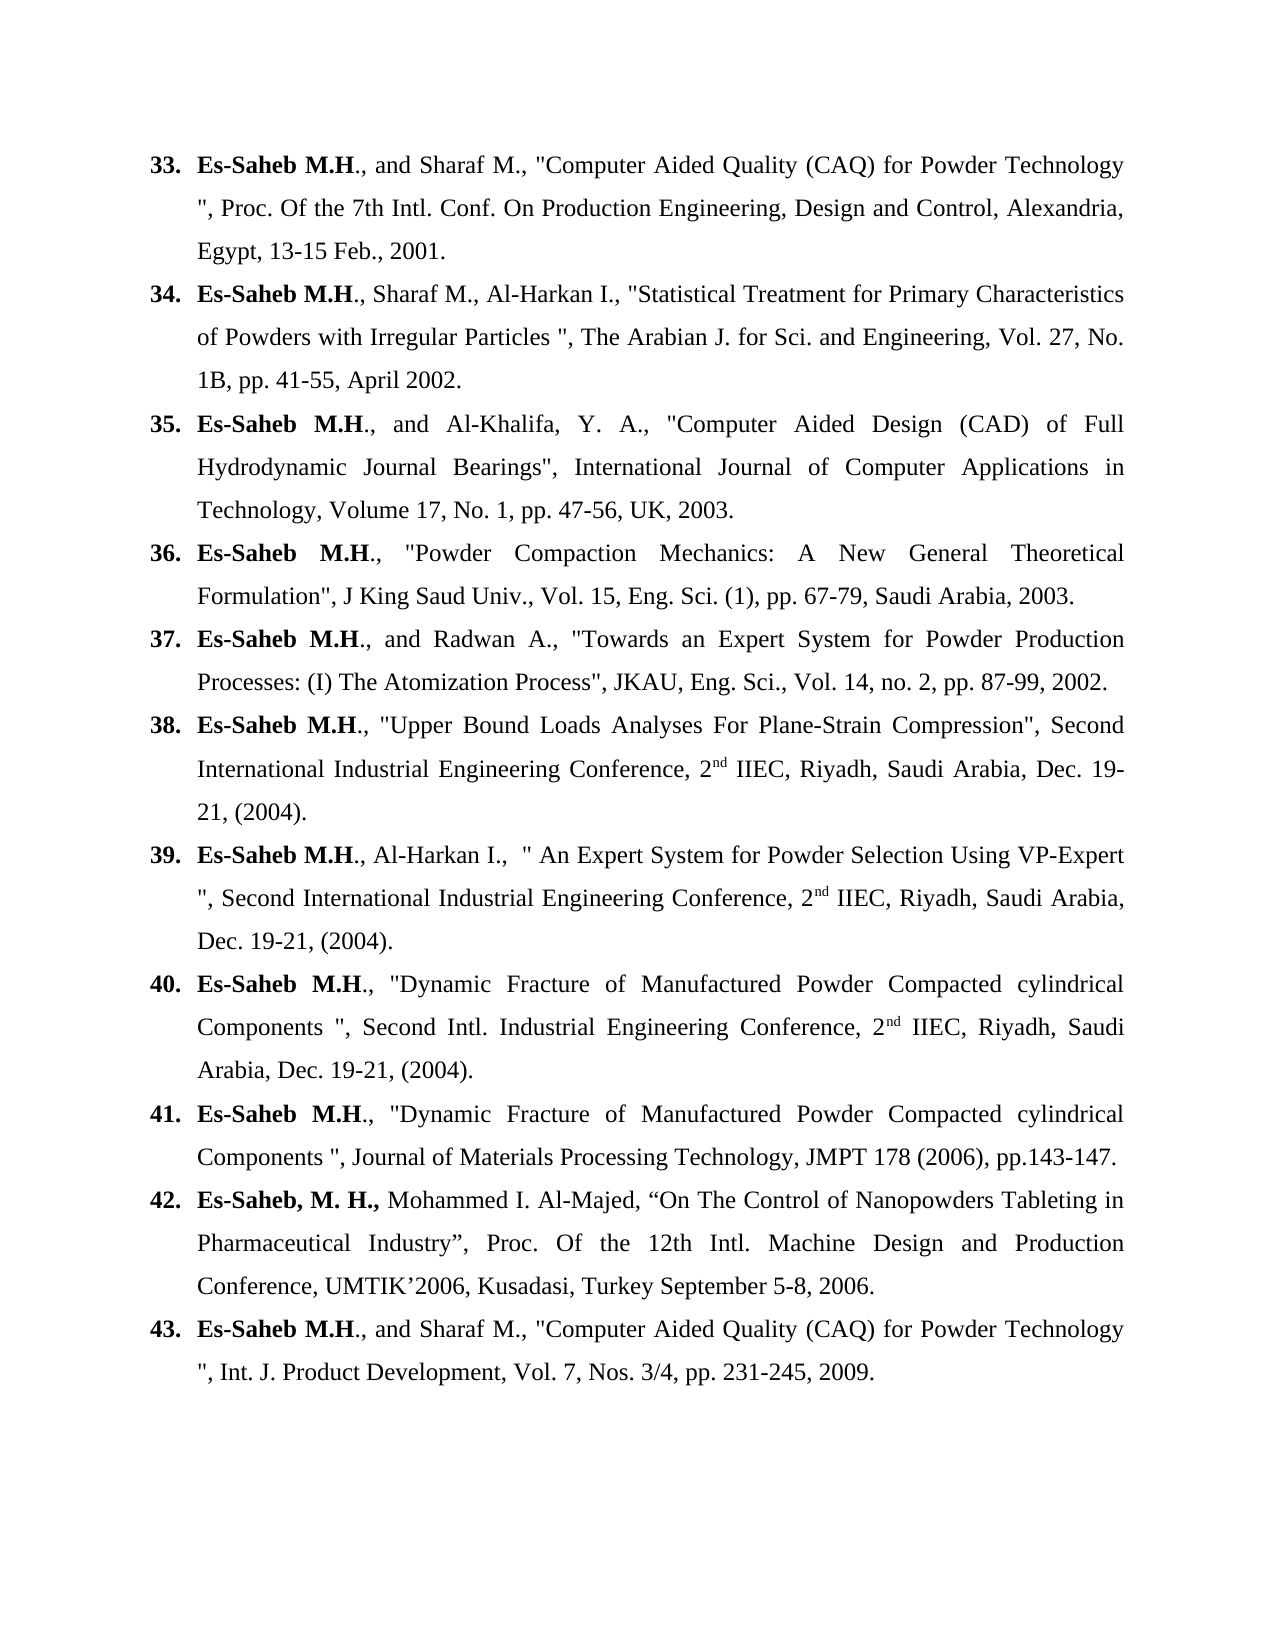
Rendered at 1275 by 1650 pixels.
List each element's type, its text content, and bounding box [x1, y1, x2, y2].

list Es-Saheb M.H., "Upper Bound Loads Analyses For Plane-Strain Compression", Second International Industrial Engineering Conference, 2nd IIEC, Riyadh, Saudi Arabia, Dec. 19-21, (2004). [150, 711, 1125, 826]
list Es-Saheb M.H., and Sharaf M., "Computer Aided Quality (CAQ) for Powder Technology ", Proc. Of the 7th Intl. Conf. On Production Engineering, Design and Control, Alexandria, Egypt, 13-15 Feb., 2001. [150, 150, 1125, 265]
list Es-Saheb M.H., Sharaf M., Al-Harkan I., "Statistical Treatment for Primary Characteristics of Powders with Irregular Particles ", The Arabian J. for Sci. and Engineering, Vol. 27, No. 1B, pp. 41-55, April 2002. [150, 279, 1125, 394]
list Es-Saheb M.H., "Dynamic Fracture of Manufactured Powder Compacted cylindrical Components ", Second Intl. Industrial Engineering Conference, 2nd IIEC, Riyadh, Saudi Arabia, Dec. 19-21, (2004). [150, 969, 1125, 1084]
list Es-Saheb M.H., and Radwan A., "Towards an Expert System for Powder Production Processes: (I) The Atomization Process", JKAU, Eng. Sci., Vol. 14, no. 2, pp. 87-99, 2002. [150, 624, 1125, 696]
list Es-Saheb M.H., and Sharaf M., "Computer Aided Quality (CAQ) for Powder Technology ", Int. J. Product Development, Vol. 7, Nos. 3/4, pp. 231-245, 2009. [150, 1314, 1125, 1386]
list Es-Saheb M.H., Al-Harkan I., " An Expert System for Powder Selection Using VP-Expert ", Second International Industrial Engineering Conference, 2nd IIEC, Riyadh, Saudi Arabia, Dec. 19-21, (2004). [150, 840, 1125, 955]
list Es-Saheb, M. H., Mohammed I. Al-Majed, “On The Control of Nanopowders Tableting in Pharmaceutical Industry”, Proc. Of the 12th Intl. Machine Design and Production Conference, UMTIK’2006, Kusadasi, Turkey September 5-8, 2006. [150, 1185, 1125, 1300]
list Es-Saheb M.H., "Dynamic Fracture of Manufactured Powder Compacted cylindrical Components ", Journal of Materials Processing Technology, JMPT 178 (2006), pp.143-147. [150, 1099, 1125, 1171]
list Es-Saheb M.H., and Al-Khalifa, Y. A., "Computer Aided Design (CAD) of Full Hydrodynamic Journal Bearings", International Journal of Computer Applications in Technology, Volume 17, No. 1, pp. 47-56, UK, 2003. [150, 409, 1125, 524]
list Es-Saheb M.H., "Powder Compaction Mechanics: A New General Theoretical Formulation", J King Saud Univ., Vol. 15, Eng. Sci. (1), pp. 67-79, Saudi Arabia, 2003. [150, 538, 1125, 610]
